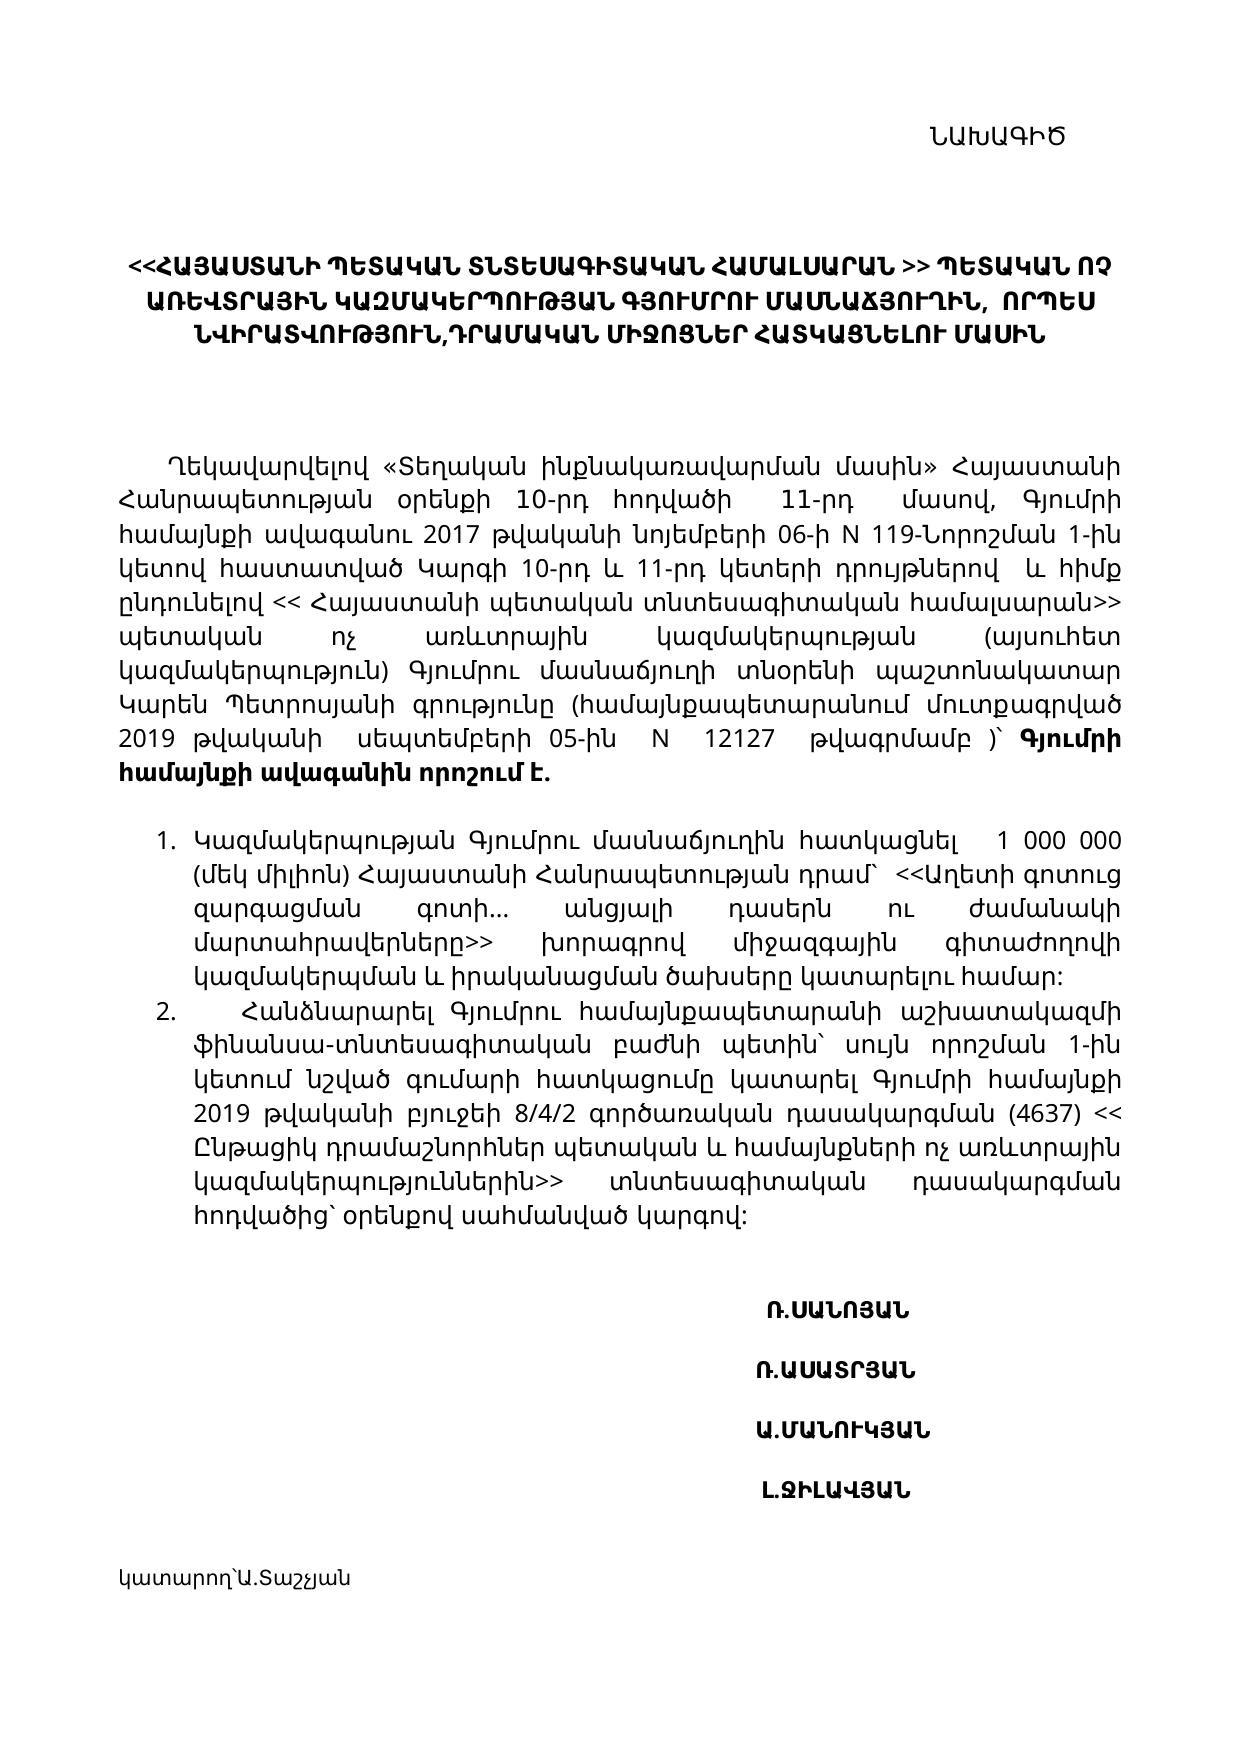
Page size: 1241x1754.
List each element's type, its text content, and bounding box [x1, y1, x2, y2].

text Լ.ՋԻԼԱՎՅԱՆ [118, 1474, 1122, 1506]
text Ղեկավարվելով «Տեղական ինքնակառավարման մասին» Հայաստանի Հանրապետության օրենքի 10-րդ հոդվածի 11-րդ մասով, Գյումրի համայնքի ավագանու 2017 թվականի նոյեմբերի 06-ի N 119-Նորոշման 1-ին կետով հաստատված Կարգի 10-րդ և 11-րդ կետերի դրույթներով և հիմք ընդունելով << Հայաստանի պետական տնտեսագիտական համալսարան>> պետական ոչ առևտրային կազմակերպության (այսուհետ կազմակերպություն) Գյումրու մասնաճյուղի տնօրենի պաշտոնակատար Կարեն Պետրոսյանի գրությունը (համայնքապետարանում մուտքագրված 2019 թվականի սեպտեմբերի 05-ին N 12127 թվագրմամբ )՝ Գյումրի համայնքի ավագանին որոշում է. [118, 448, 1122, 789]
text <<ՀԱՅԱՍՏԱՆԻ ՊԵՏԱԿԱՆ ՏՆՏԵՍԱԳԻՏԱԿԱՆ ՀԱՄԱԼՍԱՐԱՆ >> ՊԵՏԱԿԱՆ ՈՉ ԱՌԵՎՏՐԱՅԻՆ ԿԱԶՄԱԿԵՐՊՈՒԹՅԱՆ ԳՅՈՒՄՐՈՒ ՄԱՍՆԱՃՅՈՒՂԻՆ, ՈՐՊԵՍ ՆՎԻՐԱՏՎՈՒԹՅՈՒՆ,ԴՐԱՄԱԿԱՆ ՄԻՋՈՑՆԵՐ ՀԱՏԿԱՑՆԵԼՈՒ ՄԱՍԻՆ [118, 249, 1122, 351]
text Ռ.ԱՍԱՏՐՅԱՆ [118, 1354, 1122, 1386]
text կատարող՝Ա.Տաշչյան [118, 1563, 1122, 1591]
list Հանձնարարել Գյումրու համայնքապետարանի աշխատակազմի ֆինանսա-տնտեսագիտական բաժնի պետին՝ սույն որոշման 1-ին կետում նշված գումարի հատկացումը կատարել Գյումրի համայնքի 2019 թվականի բյուջեի 8/4/2 գործառական դասակարգման (4637) << Ընթացիկ դրամաշնորհներ պետական և համայնքների ոչ առևտրային կազմակերպություններին>> տնտեսագիտական դասակարգման հոդվածից` օրենքով սահմանված կարգով: [156, 993, 1122, 1232]
text ՆԱԽԱԳԻԾ [118, 118, 1122, 152]
text Ռ.ՍԱՆՈՅԱՆ [118, 1294, 1122, 1326]
text Ա.ՄԱՆՈՒԿՅԱՆ [118, 1414, 1122, 1446]
list Կազմակերպության Գյումրու մասնաճյուղին հատկացնել 1 000 000 (մեկ միլիոն) Հայաստանի Հանրապետության դրամ` <<Աղետի գոտուց զարգացման գոտի... անցյալի դասերն ու ժամանակի մարտահրավերները>> խորագրով միջազգային գիտաժողովի կազմակերպման և իրականացման ծախսերը կատարելու համար: [156, 823, 1122, 993]
